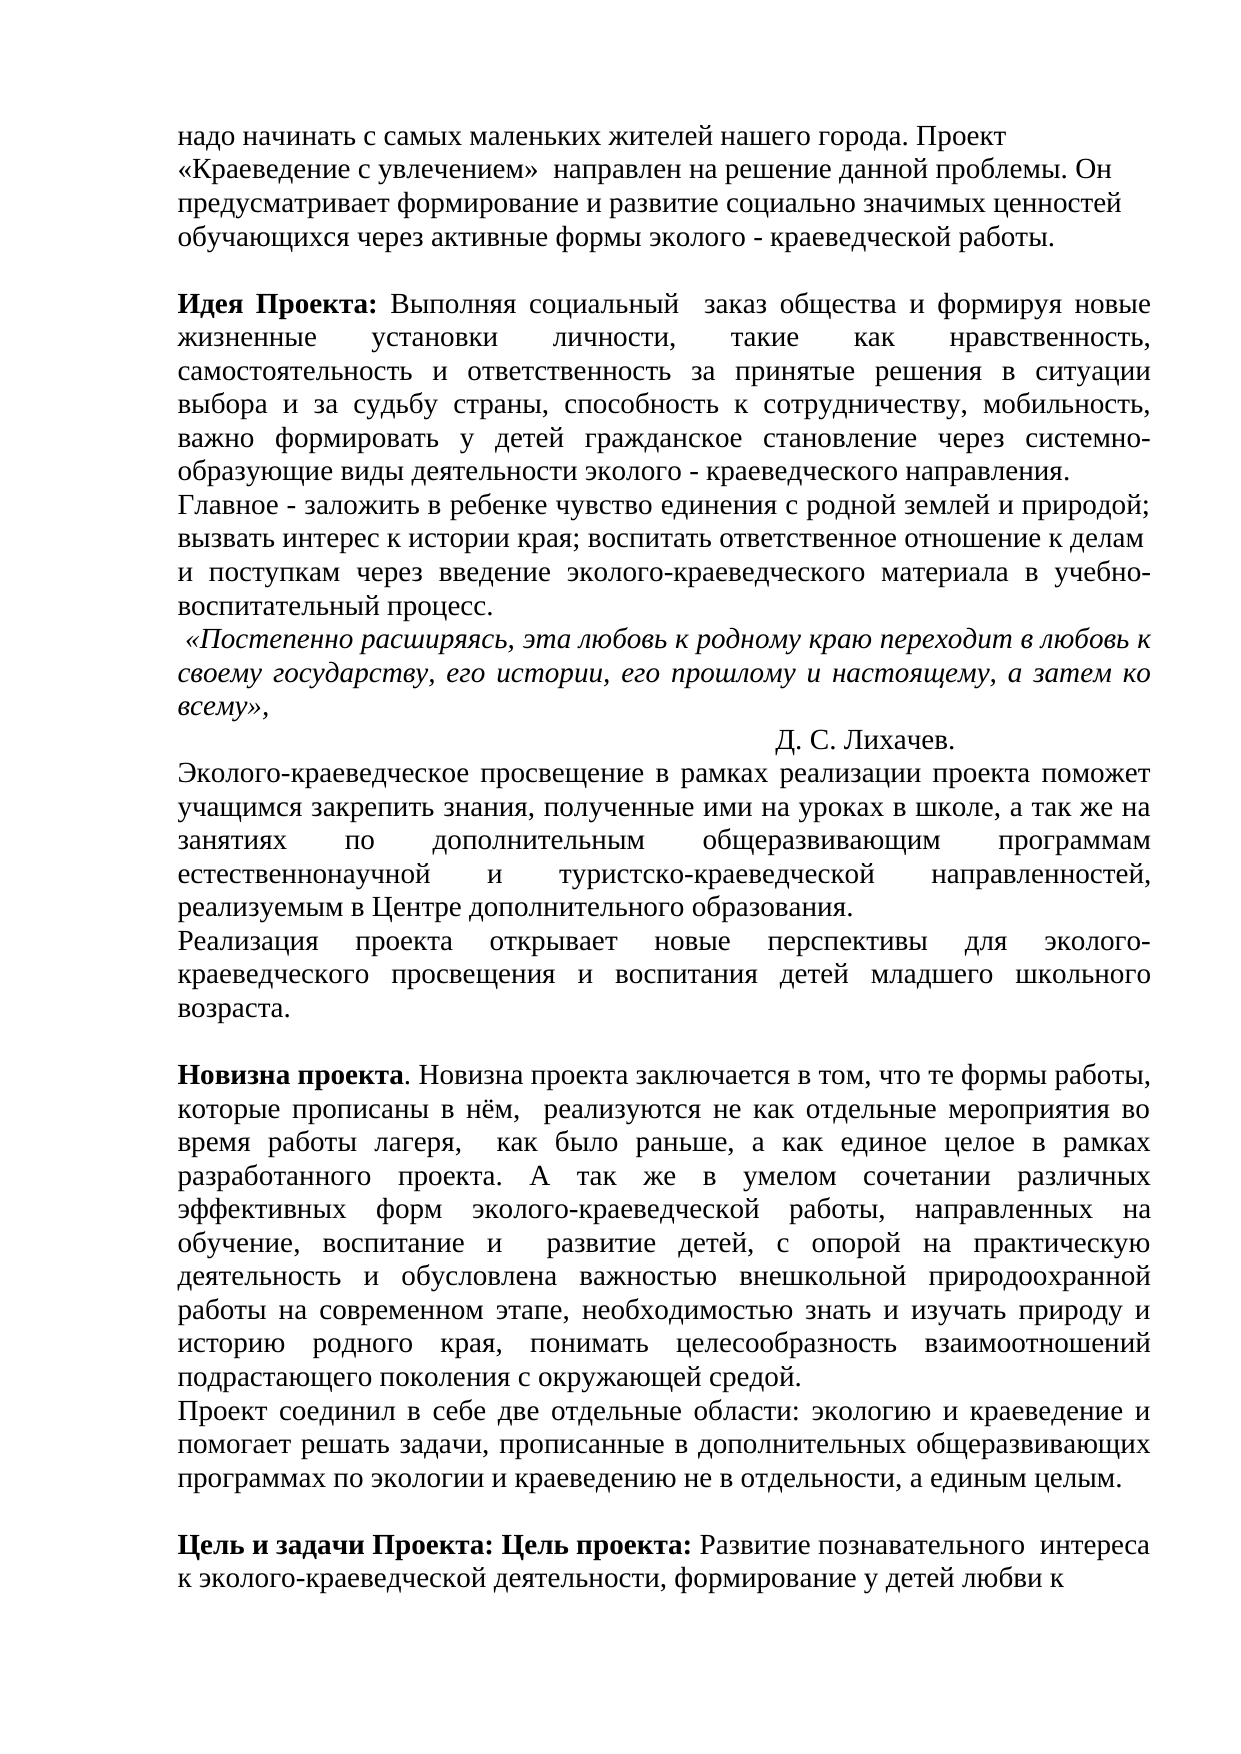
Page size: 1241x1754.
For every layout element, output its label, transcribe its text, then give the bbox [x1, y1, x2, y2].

text и поступкам через введение эколого-краеведческого материала в учебно-воспитательный процесс. [177, 554, 1152, 621]
text Д. С. Лихачев. [177, 722, 1152, 755]
text Реализация проекта открывает новые перспективы для эколого-краеведческого просвещения и воспитания детей младшего школьного возраста. [177, 923, 1152, 1024]
text Проект соединил в себе две отдельные области: экологию и краеведение и помогает решать задачи, прописанные в дополнительных общеразвивающих программах по экологии и краеведению не в отдельности, а единым целым. [177, 1393, 1152, 1493]
text Главное - заложить в ребенке чувство единения с родной землей и природой; вызвать интерес к истории края; воспитать ответственное отношение к делам [177, 487, 1152, 554]
text Эколого-краеведческое просвещение в рамках реализации проекта поможет учащимся закрепить знания, полученные ими на уроках в школе, а так же на занятиях по дополнительным общеразвивающим программам естественнонаучной и туристско-краеведческой направленностей, реализуемым в Центре дополнительного образования. [177, 755, 1152, 923]
text «Постепенно расширяясь, эта любовь к родному краю переходит в любовь к своему государству, его истории, его прошлому и настоящему, а затем ко всему», [177, 621, 1152, 722]
text Идея Проекта: Выполняя социальный заказ общества и формируя новые жизненные установки личности, такие как нравственность, самостоятельность и ответственность за принятые решения в ситуации выбора и за судьбу страны, способность к сотрудничеству, мобильность, важно формировать у детей гражданское становление через системно-образующие виды деятельности эколого - краеведческого направления. [177, 286, 1152, 487]
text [177, 1527, 1152, 1594]
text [177, 118, 1152, 252]
text Новизна проекта. Новизна проекта заключается в том, что те формы работы, которые прописаны в нём, реализуются не как отдельные мероприятия во время работы лагеря, как было раньше, а как единое целое в рамках разработанного проекта. А так же в умелом сочетании различных эффективных форм эколого-краеведческой работы, направленных на обучение, воспитание и развитие детей, с опорой на практическую деятельность и обусловлена важностью внешкольной природоохранной работы на современном этапе, необходимостью знать и изучать природу и историю родного края, понимать целесообразность взаимоотношений подрастающего поколения с окружающей средой. [177, 1057, 1152, 1393]
